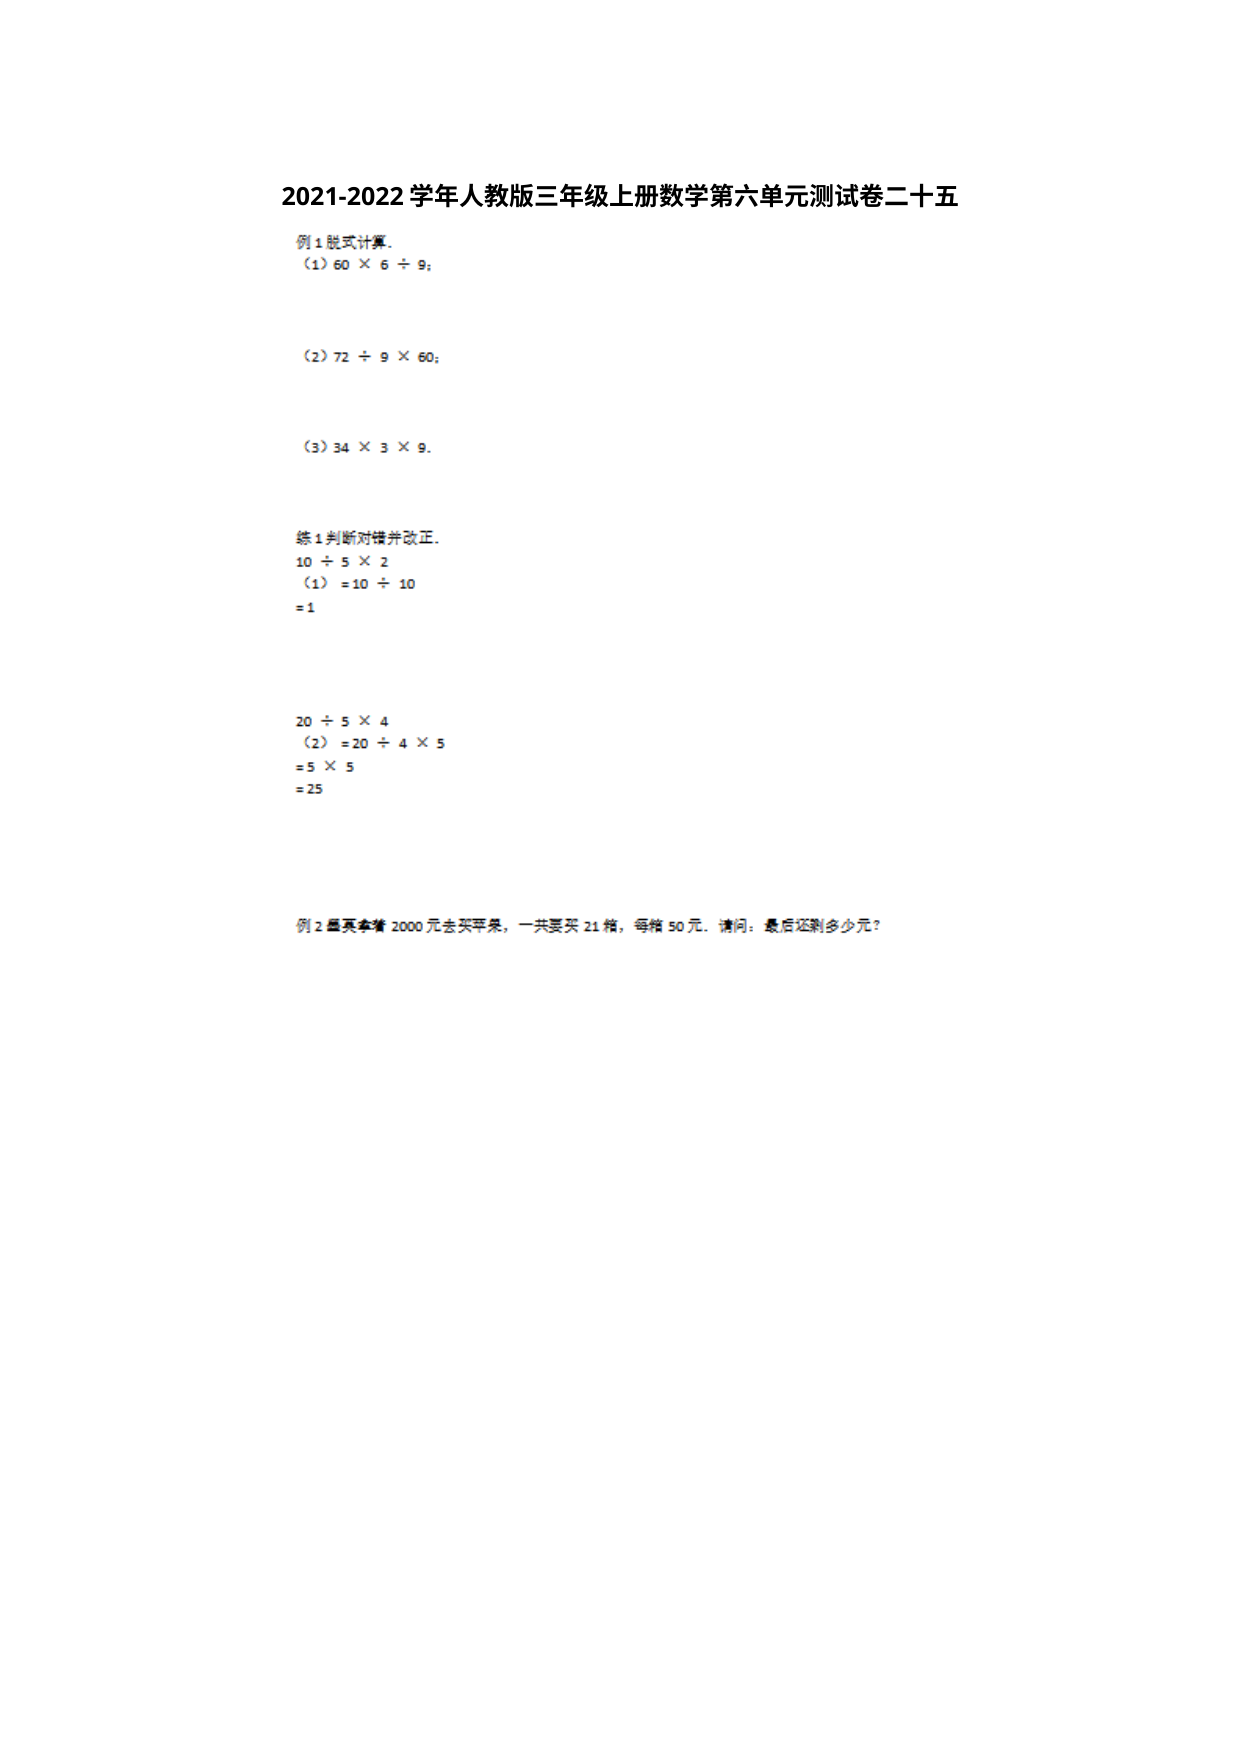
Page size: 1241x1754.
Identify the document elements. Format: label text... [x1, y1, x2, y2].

picture [268, 227, 972, 1016]
